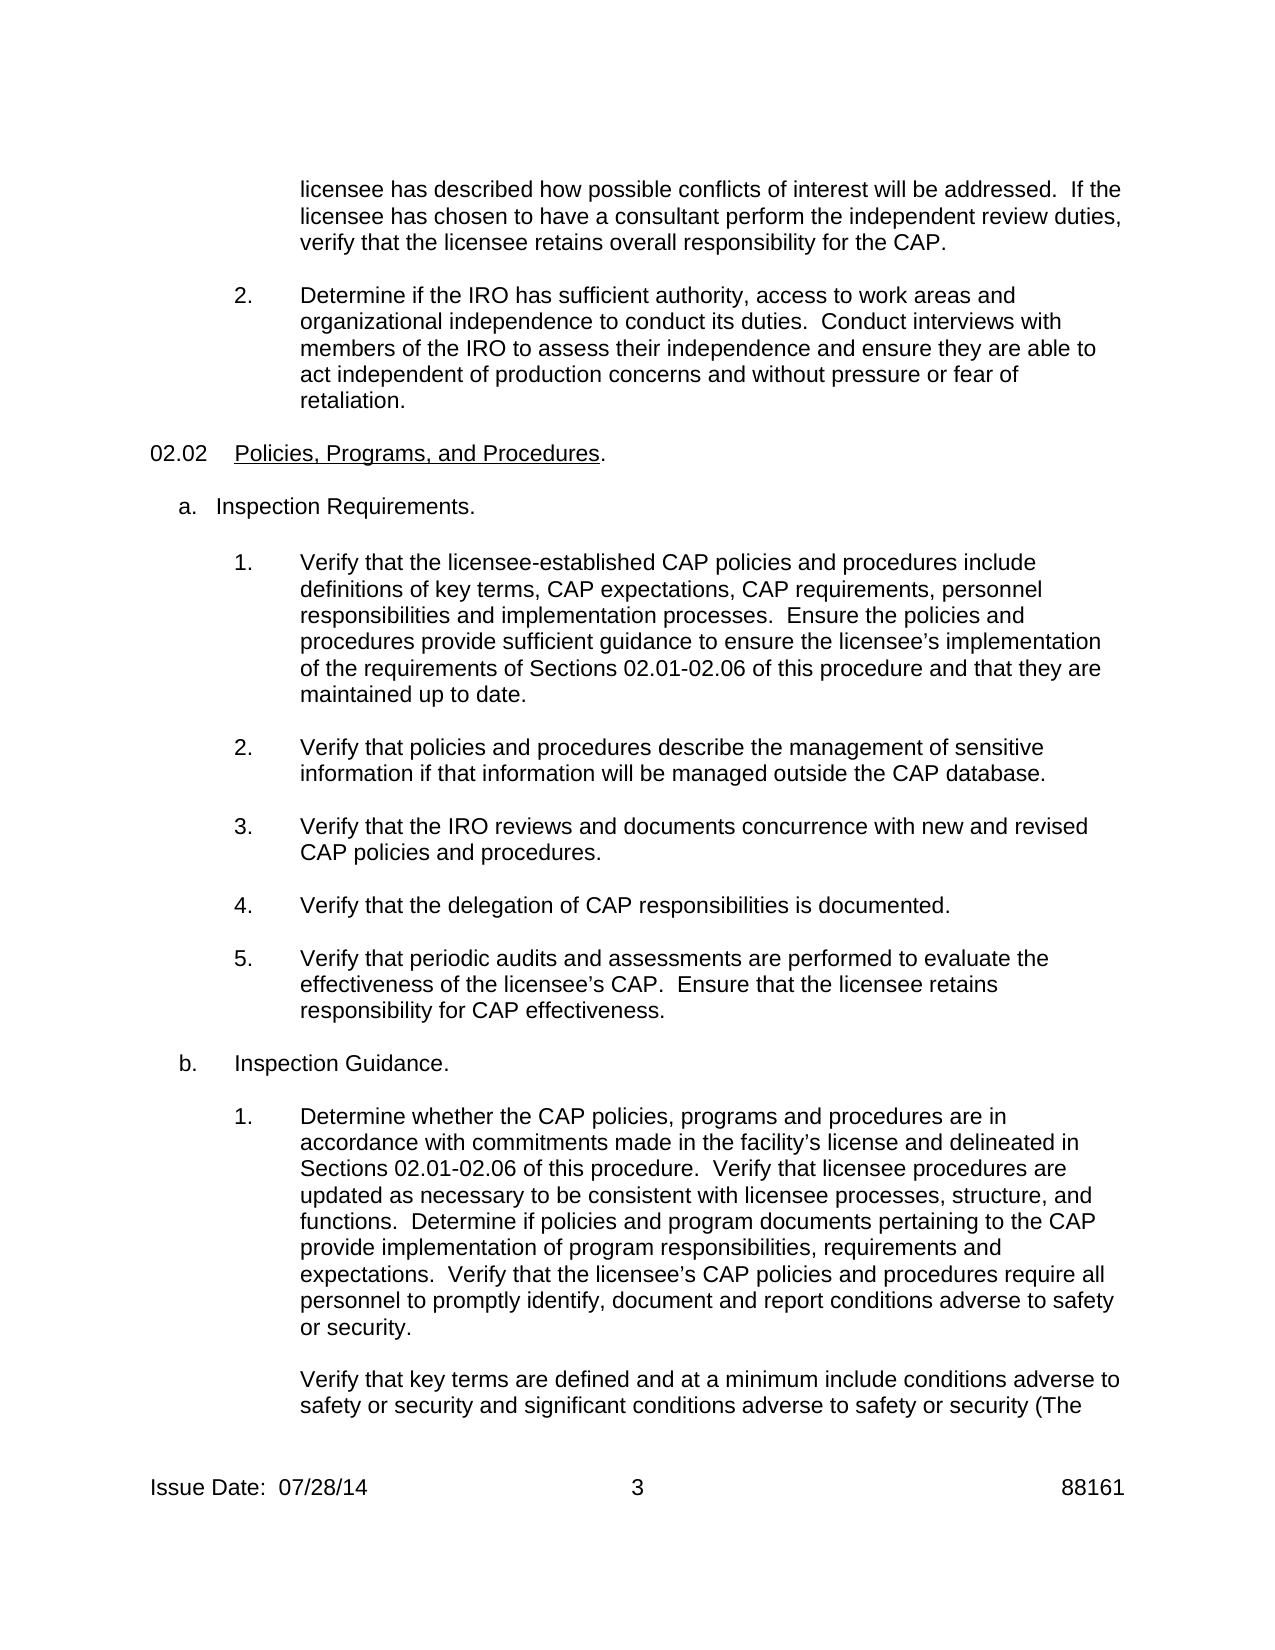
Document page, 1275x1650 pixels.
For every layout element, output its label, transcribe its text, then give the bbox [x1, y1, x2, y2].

list Verify that the delegation of CAP responsibilities is documented. [234, 892, 1125, 918]
list Verify that policies and procedures describe the management of sensitive information if that information will be managed outside the CAP database. [234, 734, 1125, 786]
list Inspection Requirements. [178, 493, 1125, 519]
list licensee has described how possible conflicts of interest will be addressed. If the licensee has chosen to have a consultant perform the independent review duties, verify that the licensee retains overall responsibility for the CAP. [300, 176, 1125, 255]
list Verify that periodic audits and assessments are performed to evaluate the effectiveness of the licensee’s CAP. Ensure that the licensee retains responsibility for CAP effectiveness. [234, 944, 1125, 1023]
list Verify that the licensee-established CAP policies and procedures include definitions of key terms, CAP expectations, CAP requirements, personnel responsibilities and implementation processes. Ensure the policies and procedures provide sufficient guidance to ensure the licensee’s implementation of the requirements of Sections 02.01-02.06 of this procedure and that they are maintained up to date. [234, 549, 1125, 707]
list Verify that key terms are defined and at a minimum include conditions adverse to safety or security and significant conditions adverse to safety or security (The [300, 1366, 1125, 1419]
list Determine whether the CAP policies, programs and procedures are in accordance with commitments made in the facility’s license and delineated in Sections 02.01-02.06 of this procedure. Verify that licensee procedures are updated as necessary to be consistent with licensee processes, structure, and functions. Determine if policies and program documents pertaining to the CAP provide implementation of program responsibilities, requirements and expectations. Verify that the licensee’s CAP policies and procedures require all personnel to promptly identify, document and report conditions adverse to safety or security. [234, 1103, 1125, 1340]
list Verify that the IRO reviews and documents concurrence with new and revised CAP policies and procedures. [234, 813, 1125, 865]
list Inspection Guidance. [178, 1050, 1125, 1076]
list Policies, Programs, and Procedures. [150, 440, 1125, 466]
list Determine if the IRO has sufficient authority, access to work areas and organizational independence to conduct its duties. Conduct interviews with members of the IRO to assess their independence and ensure they are able to act independent of production concerns and without pressure or fear of retaliation. [234, 282, 1125, 413]
